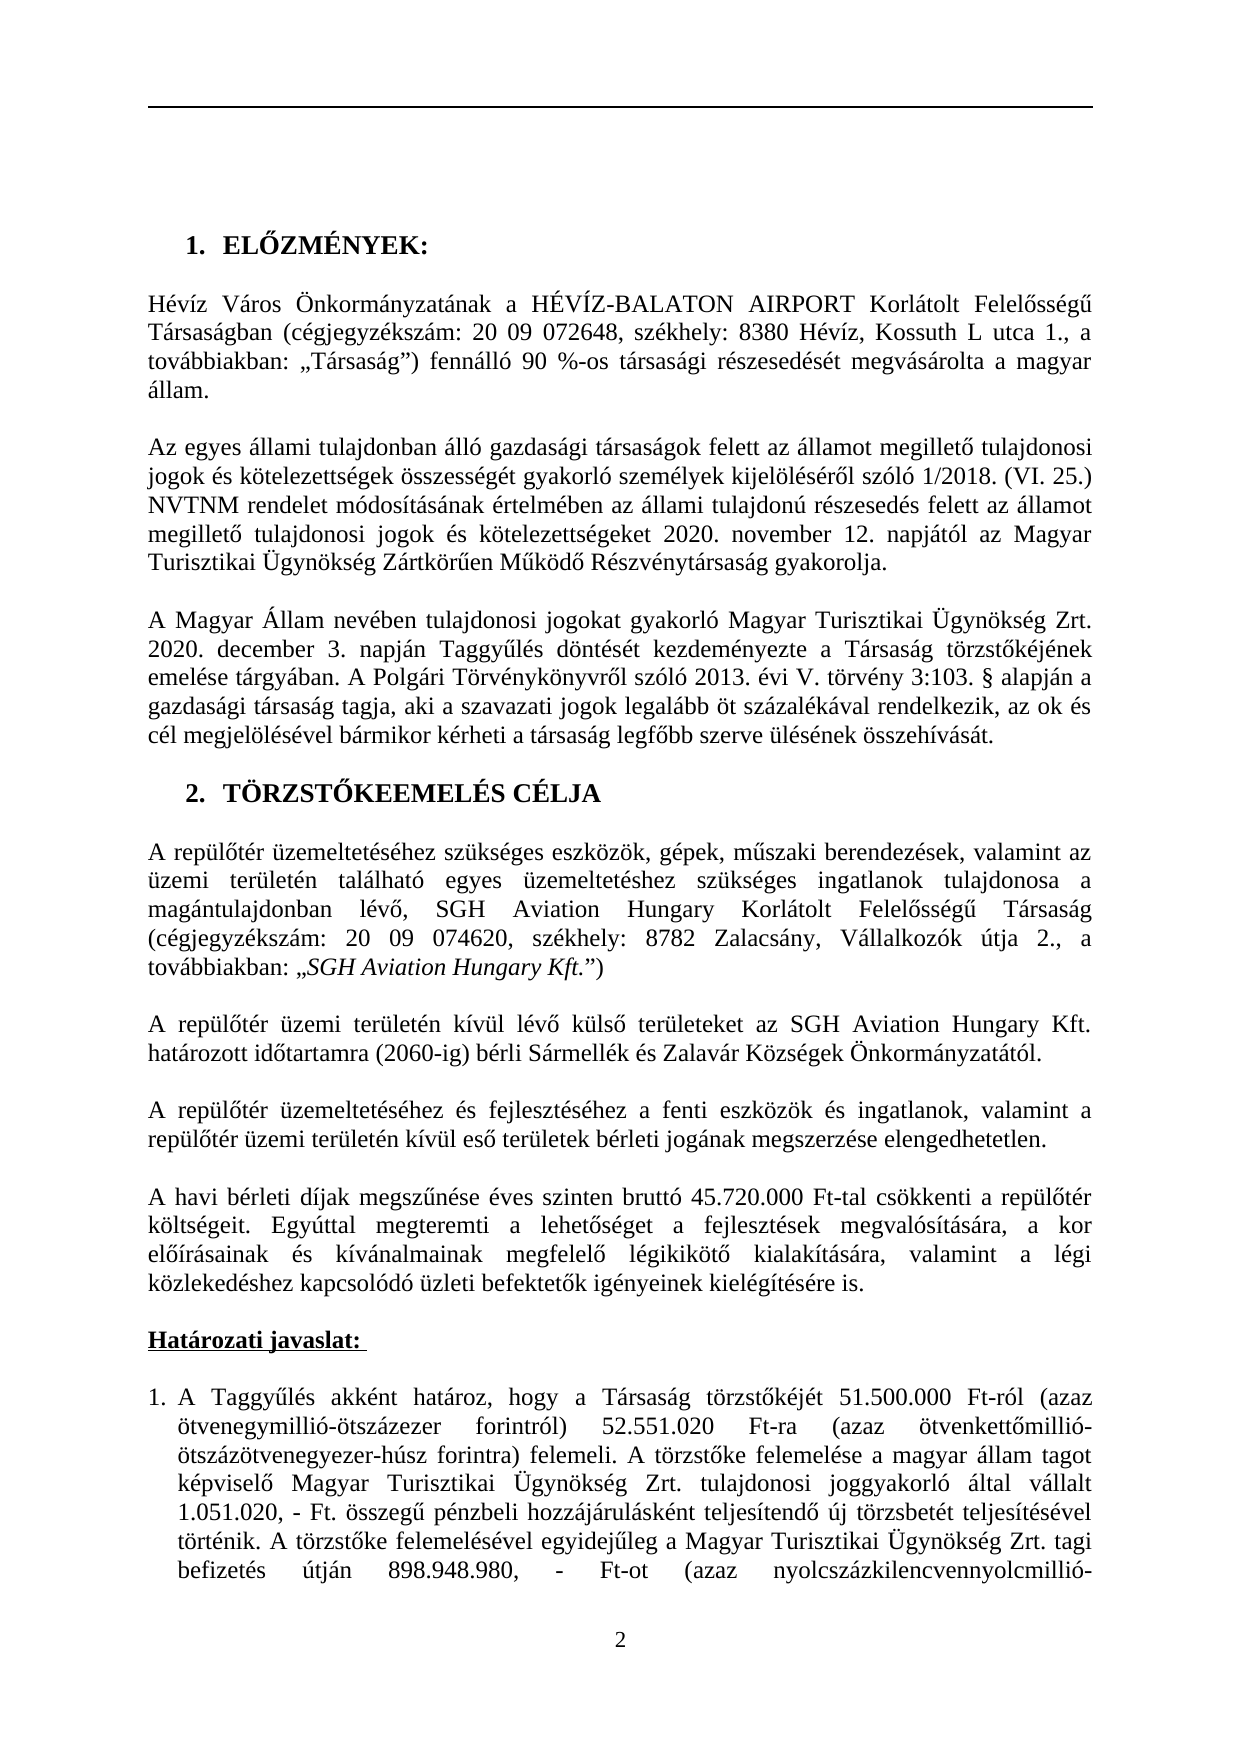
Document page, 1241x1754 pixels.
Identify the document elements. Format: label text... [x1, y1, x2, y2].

text A repülőtér üzemeltetéséhez és fejlesztéséhez a fenti eszközök és ingatlanok, valamint a repülőtér üzemi területén kívül eső területek bérleti jogának megszerzése elengedhetetlen. [148, 1095, 1093, 1153]
text Hévíz Város Önkormányzatának a HÉVÍZ-BALATON AIRPORT Korlátolt Felelősségű Társaságban (cégjegyzékszám: 20 09 072648, székhely: 8380 Hévíz, Kossuth L utca 1., a továbbiakban: „Társaság”) fennálló 90 %-os társasági részesedését megvásárolta a magyar állam. [148, 289, 1093, 404]
text Az egyes állami tulajdonban álló gazdasági társaságok felett az államot megillető tulajdonosi jogok és kötelezettségek összességét gyakorló személyek kijelöléséről szóló 1/2018. (VI. 25.) NVTNM rendelet módosításának értelmében az állami tulajdonú részesedés felett az államot megillető tulajdonosi jogok és kötelezettségeket 2020. november 12. napjától az Magyar Turisztikai Ügynökség Zártkörűen Működő Részvénytársaság gyakorolja. [148, 432, 1093, 576]
subtitle TÖRZSTŐKEEMELÉS CÉLJA [185, 777, 1093, 809]
text A repülőtér üzemeltetéséhez szükséges eszközök, gépek, műszaki berendezések, valamint az üzemi területén található egyes üzemeltetéshez szükséges ingatlanok tulajdonosa a magántulajdonban lévő, SGH Aviation Hungary Korlátolt Felelősségű Társaság (cégjegyzékszám: 20 09 074620, székhely: 8782 Zalacsány, Vállalkozók útja 2., a továbbiakban: „SGH Aviation Hungary Kft.”) [148, 837, 1093, 980]
text A havi bérleti díjak megszűnése éves szinten bruttó 45.720.000 Ft-tal csökkenti a repülőtér költségeit. Egyúttal megteremti a lehetőséget a fejlesztések megvalósítására, a kor előírásainak és kívánalmainak megfelelő légikikötő kialakítására, valamint a légi közlekedéshez kapcsolódó üzleti befektetők igényeinek kielégítésére is. [148, 1182, 1093, 1297]
text A repülőtér üzemi területén kívül lévő külső területeket az SGH Aviation Hungary Kft. határozott időtartamra (2060-ig) bérli Sármellék és Zalavár Községek Önkormányzatától. [148, 1009, 1093, 1067]
text Határozati javaslat: [148, 1325, 1093, 1353]
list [148, 1382, 1093, 1583]
text A Magyar Állam nevében tulajdonosi jogokat gyakorló Magyar Turisztikai Ügynökség Zrt. 2020. december 3. napján Taggyűlés döntését kezdeményezte a Társaság törzstőkéjének emelése tárgyában. A Polgári Törvénykönyvről szóló 2013. évi V. törvény 3:103. § alapján a gazdasági társaság tagja, aki a szavazati jogok legalább öt százalékával rendelkezik, az ok és cél megjelölésével bármikor kérheti a társaság legfőbb szerve ülésének összehívását. [148, 605, 1093, 749]
subtitle ELŐZMÉNYEK: [185, 229, 1093, 260]
